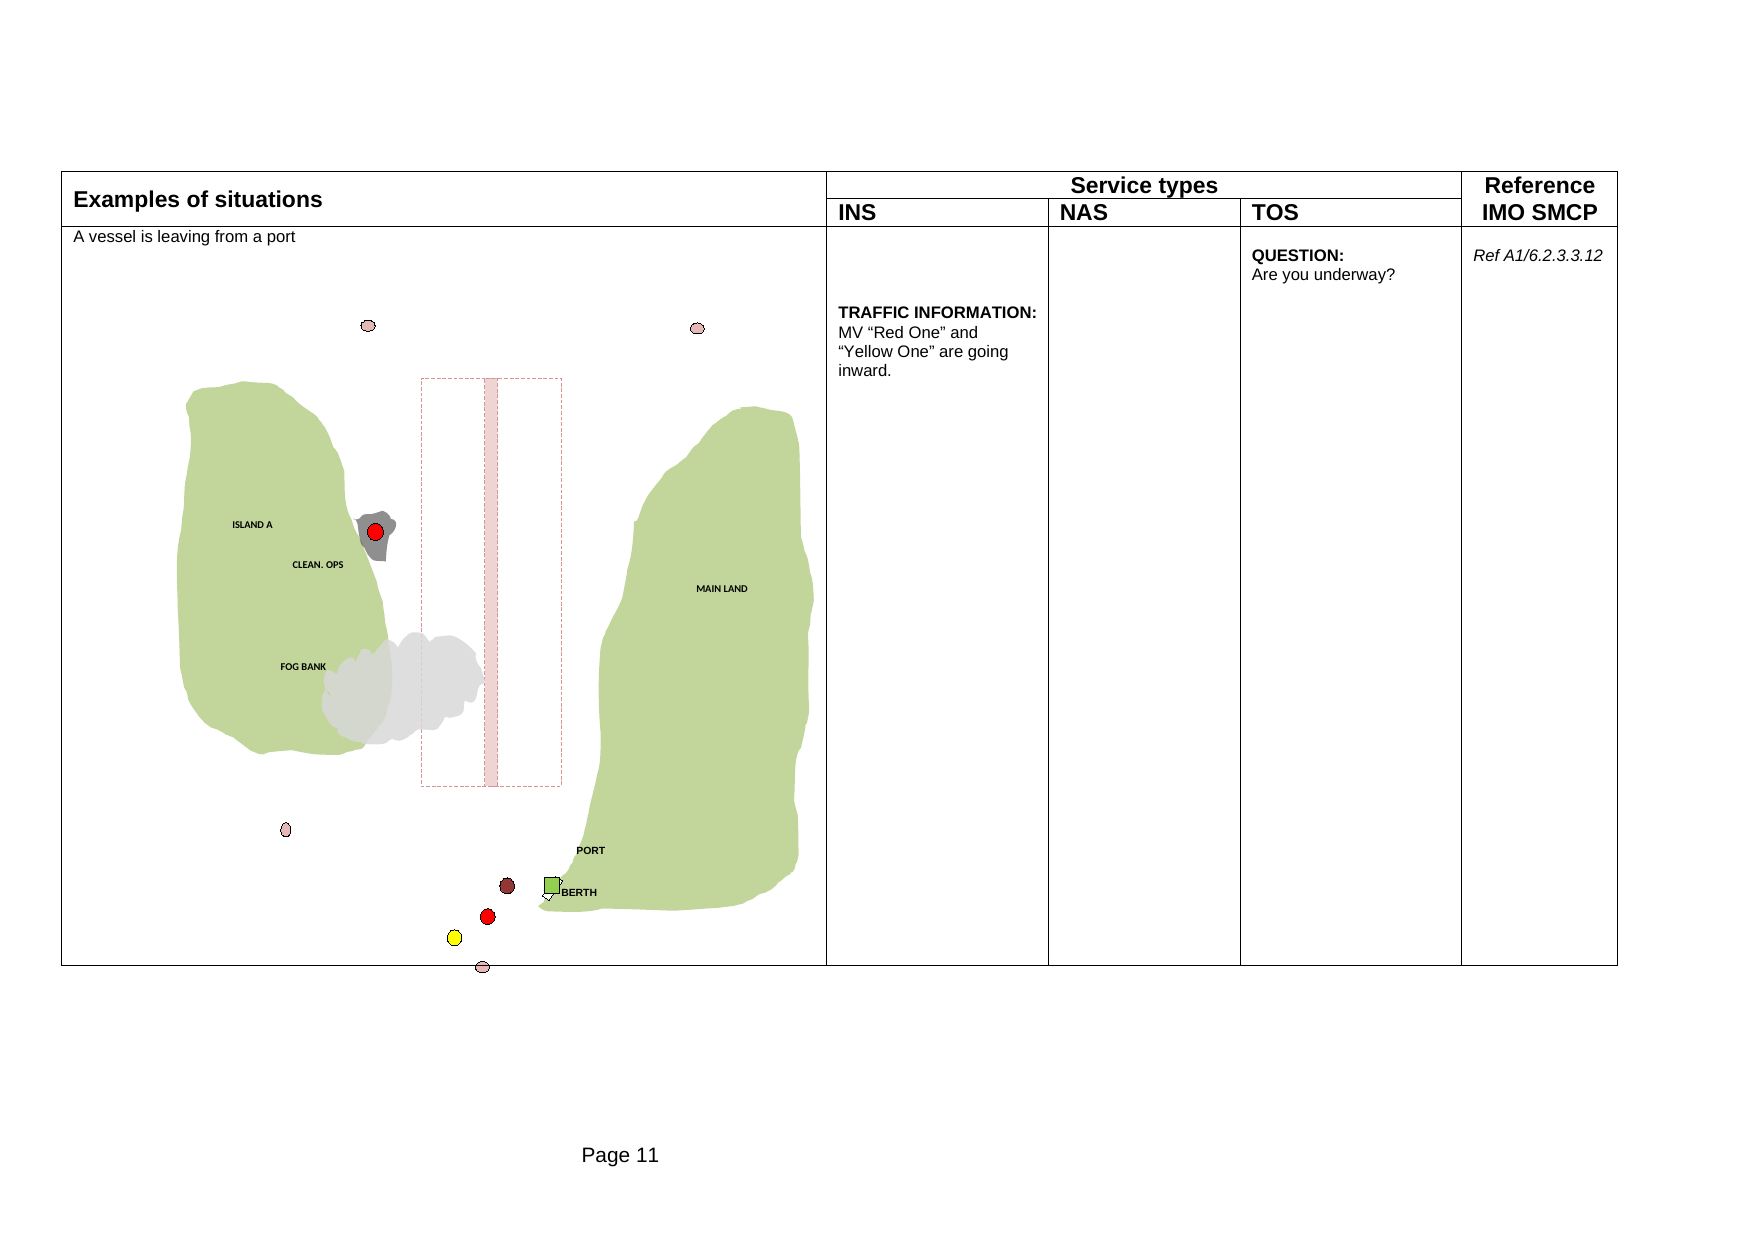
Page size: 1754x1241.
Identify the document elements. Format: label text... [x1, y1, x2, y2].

table_cell NAS [1049, 199, 1240, 226]
table_header Reference IMO SMCP [1462, 172, 1617, 226]
table_cell A vessel is leaving from a port [62, 227, 826, 964]
table_cell [1049, 227, 1240, 964]
table_cell Ref A1/6.2.3.3.12 [1462, 227, 1617, 964]
table_cell TOS [1241, 199, 1461, 226]
table_header Examples of situations [62, 172, 826, 226]
table_header Service types [827, 172, 1461, 198]
table_cell TRAFFIC INFORMATION: MV “Red One” and “Yellow One” are going inward. [827, 227, 1048, 964]
table_cell INS [827, 199, 1048, 226]
table_cell QUESTION: Are you underway? [1241, 227, 1461, 964]
